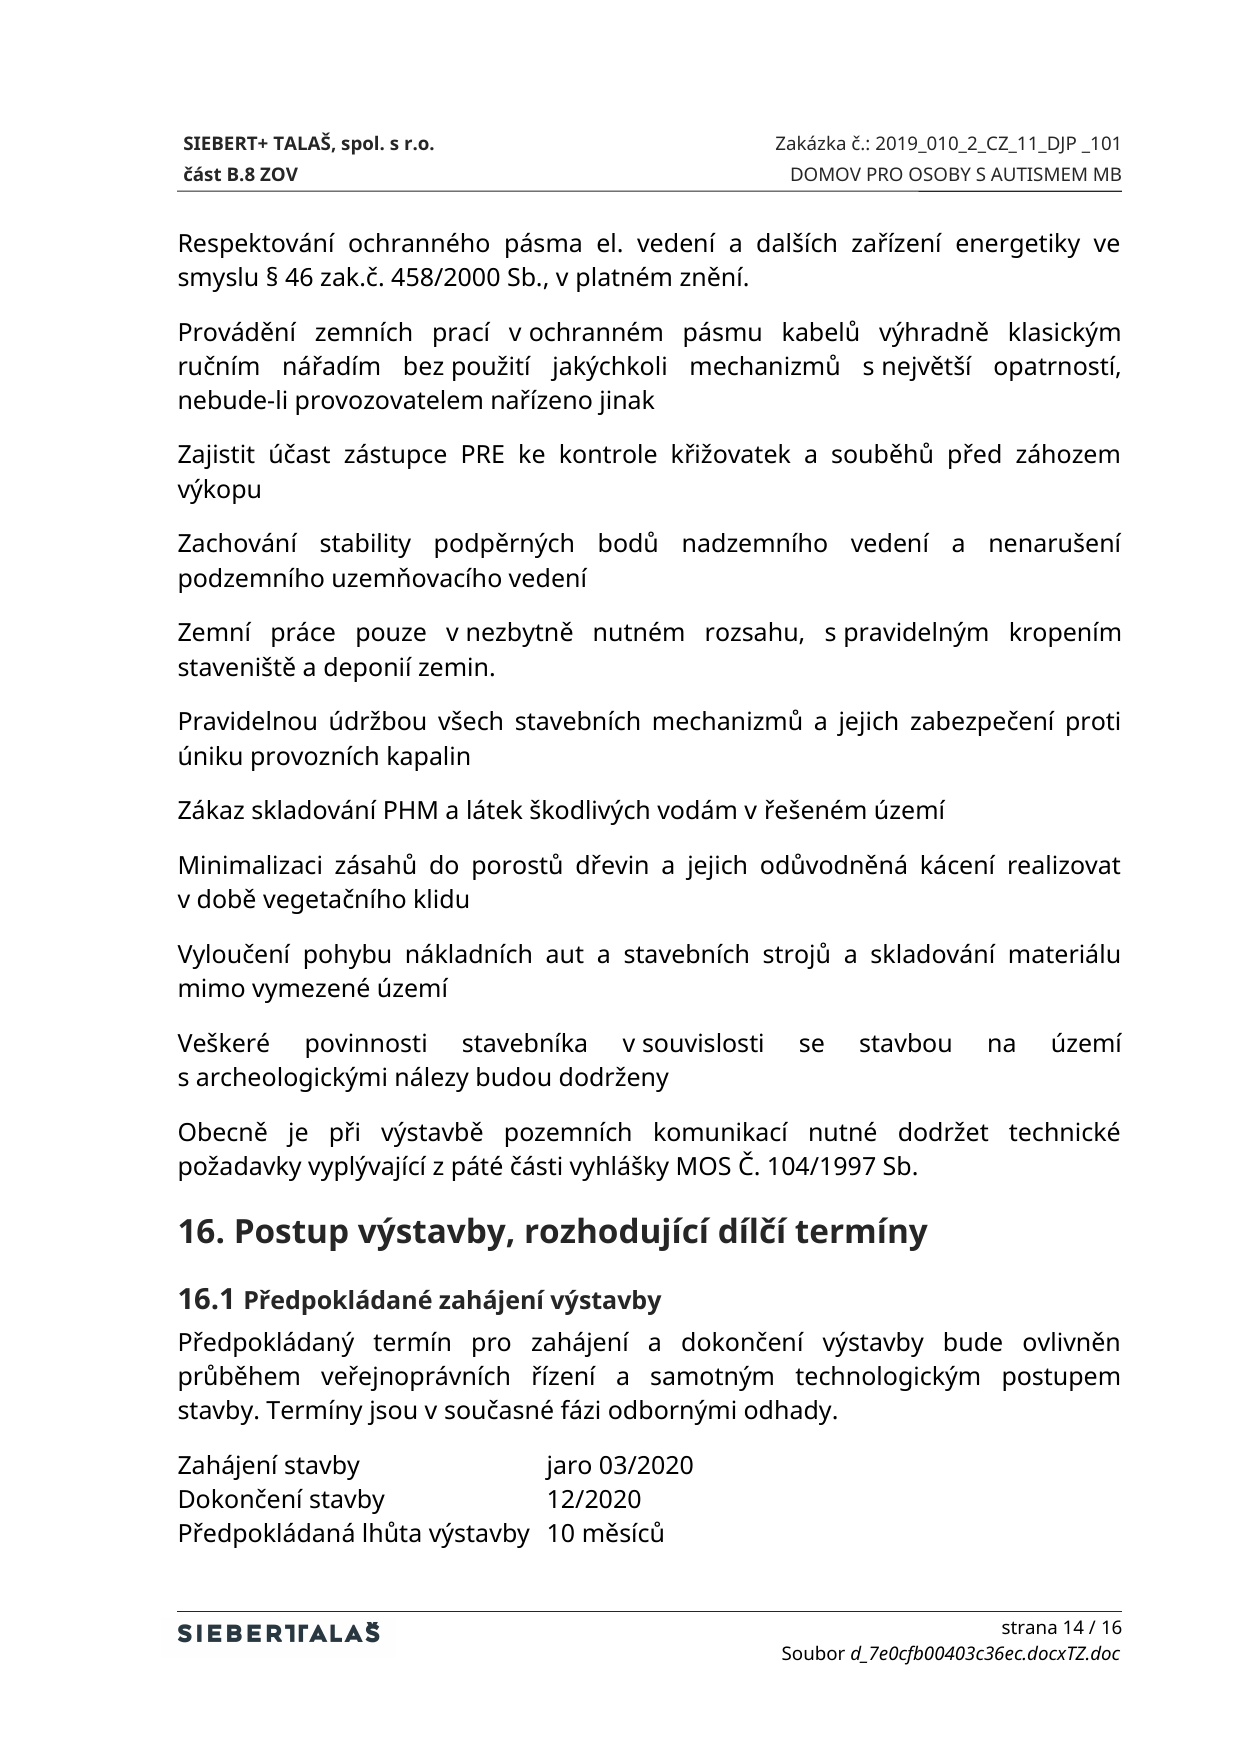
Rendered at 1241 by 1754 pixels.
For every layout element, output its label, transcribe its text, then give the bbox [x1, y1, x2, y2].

text Veškeré povinnosti stavebníka v souvislosti se stavbou na území s archeologickými nálezy budou dodrženy [177, 1026, 1122, 1094]
picture [160, 1618, 397, 1658]
text Minimalizaci zásahů do porostů dřevin a jejich odůvodněná kácení realizovat v době vegetačního klidu [177, 848, 1122, 916]
text Předpokládaný termín pro zahájení a dokončení výstavby bude ovlivněn průběhem veřejnoprávních řízení a samotným technologickým postupem stavby. Termíny jsou v současné fázi odbornými odhady. [177, 1324, 1122, 1426]
text Provádění zemních prací v ochranném pásmu kabelů výhradně klasickým ručním nářadím bez použití jakýchkoli mechanizmů s největší opatrností, nebude-li provozovatelem nařízeno jinak [177, 314, 1122, 416]
text Zajistit účast zástupce PRE ke kontrole křižovatek a souběhů před záhozem výkopu [177, 437, 1122, 505]
text Vyloučení pohybu nákladních aut a stavebních strojů a skladování materiálu mimo vymezené území [177, 937, 1122, 1005]
text Obecně je při výstavbě pozemních komunikací nutné dodržet technické požadavky vyplývající z páté části vyhlášky MOS Č. 104/1997 Sb. [177, 1115, 1122, 1183]
text Dokončení stavby 12/2020 [177, 1481, 1122, 1515]
text Zachování stability podpěrných bodů nadzemního vedení a nenarušení podzemního uzemňovacího vedení [177, 526, 1122, 594]
text Pravidelnou údržbou všech stavebních mechanizmů a jejich zabezpečení proti úniku provozních kapalin [177, 704, 1122, 772]
text Zahájení stavby jaro 03/2020 [177, 1447, 1122, 1481]
list Předpokládané zahájení výstavby [177, 1278, 1122, 1318]
text Zemní práce pouze v nezbytně nutném rozsahu, s pravidelným kropením staveniště a deponií zemin. [177, 615, 1122, 683]
text Předpokládaná lhůta výstavby 10 měsíců [177, 1515, 1122, 1549]
text Zákaz skladování PHM a látek škodlivých vodám v řešeném území [177, 793, 1122, 827]
text Respektování ochranného pásma el. vedení a dalších zařízení energetiky ve smyslu § 46 zak.č. 458/2000 Sb., v platném znění. [177, 225, 1122, 293]
text Postup výstavby, rozhodující dílčí termíny [177, 1208, 1122, 1253]
